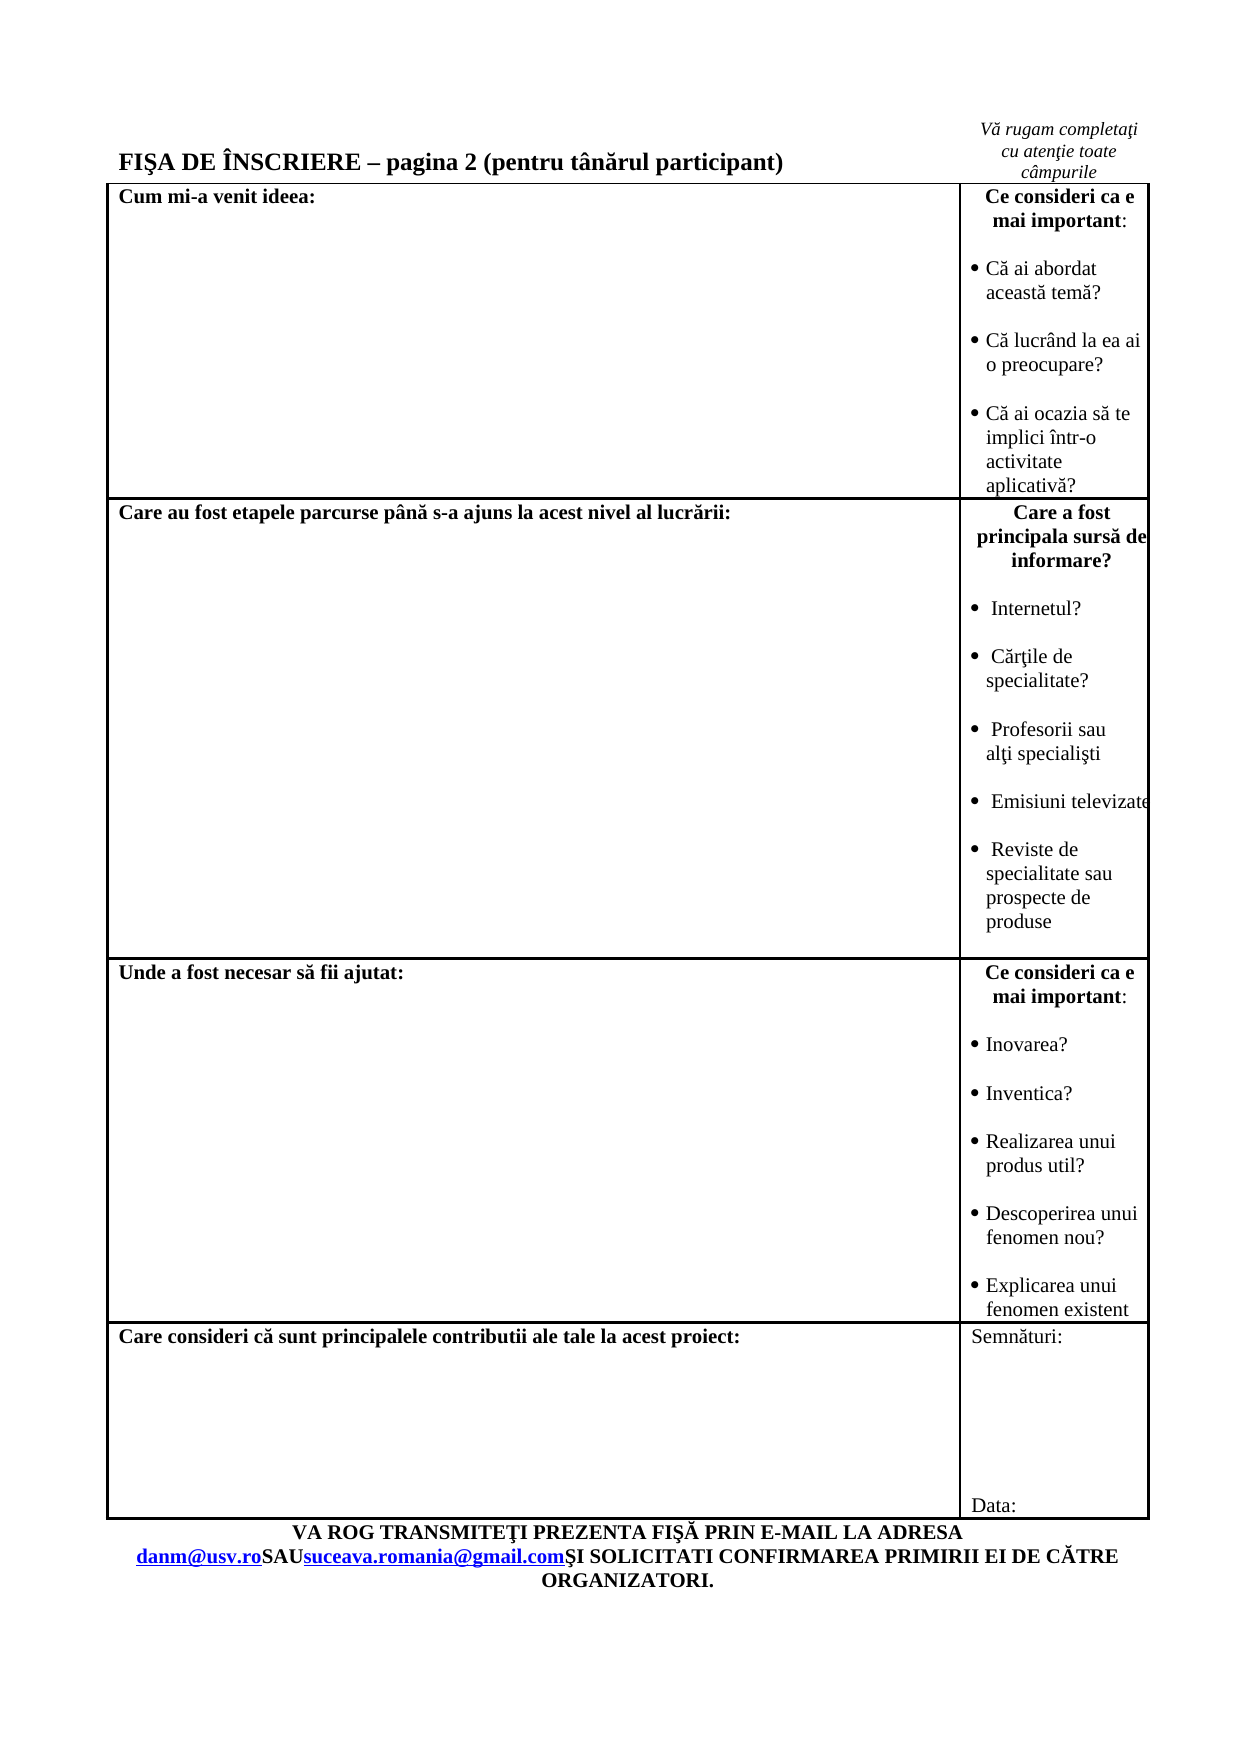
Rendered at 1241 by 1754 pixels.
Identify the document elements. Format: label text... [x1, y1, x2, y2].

text VA ROG TRANSMITEŢI PREZENTA FIŞĂ PRIN E-MAIL LA ADRESA danm@usv.roSAUsuceava.romania@gmail.comŞI SOLICITATI CONFIRMAREA PRIMIRII EI DE CĂTRE ORGANIZATORI. [714, 1520, 1137, 1592]
text VA ROG TRANSMITEŢI PREZENTA FIŞĂ PRIN E-MAIL LA ADRESA danm@usv.roSAUsuceava.romania@gmail.comŞI SOLICITATI CONFIRMAREA PRIMIRII EI DE CĂTRE ORGANIZATORI. [118, 1520, 541, 1592]
table_cell Care au fost etapele parcurse până s-a ajuns la acest nivel al lucrării: [109, 500, 959, 957]
table_cell Care a fost principala sursă de informare? Internetul? Cărţile de specialitate? Profesorii sau alţi specialişti Emisiuni televizate Reviste de specialitate sau prospecte de produse [961, 500, 1147, 957]
table_header FIŞA DE ÎNSCRIERE – pagina 2 (pentru tânărul participant) [107, 118, 960, 183]
table_header Vă rugam completaţi cu atenţie toate câmpurile [960, 118, 1148, 183]
table_cell Care consideri că sunt principalele contributii ale tale la acest proiect: [109, 1324, 959, 1517]
table_cell Ce consideri ca e mai important: Că ai abordat această temă? Că lucrând la ea ai o preocupare? Că ai ocazia să te implici într-o activitate aplicativă? [961, 184, 1147, 497]
table_cell Ce consideri ca e mai important: Inovarea? Inventica? Realizarea unui produs util? Descoperirea unui fenomen nou? Explicarea unui fenomen existent [961, 960, 1147, 1321]
table_cell Unde a fost necesar să fii ajutat: [109, 960, 959, 1321]
table_cell Semnături: Data: [961, 1324, 1147, 1517]
table_cell Cum mi-a venit ideea: [109, 184, 959, 497]
